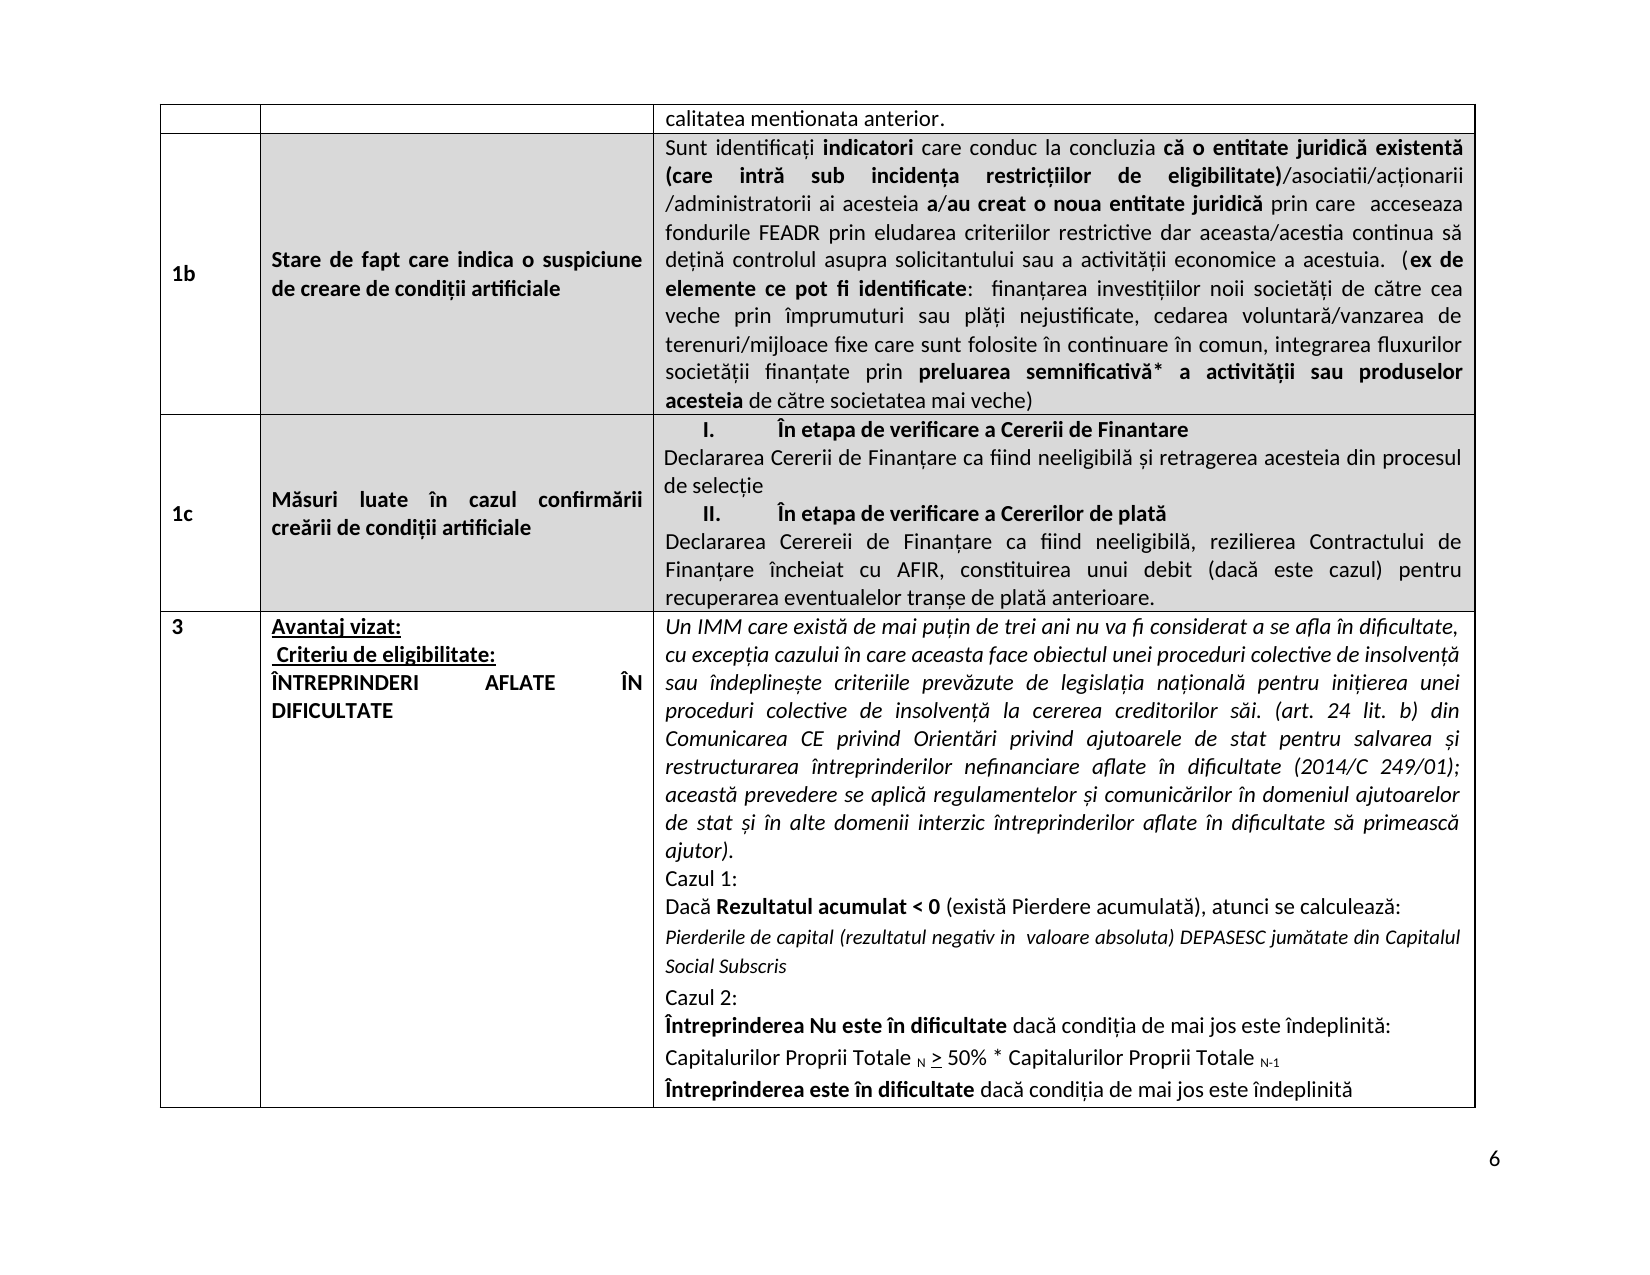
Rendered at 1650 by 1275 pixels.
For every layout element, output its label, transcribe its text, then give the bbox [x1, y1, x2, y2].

table_cell 3 [161, 612, 260, 1107]
table_cell Măsuri luate în cazul confirmării creării de condiții artificiale [261, 415, 653, 611]
table_cell 1b [161, 134, 260, 414]
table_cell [261, 612, 653, 1107]
table_cell Stare de fapt care indica o suspiciune de creare de condiții artificiale [261, 134, 653, 414]
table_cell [654, 612, 1474, 1107]
table_cell În etapa de verificare a Cererii de Finantare Declararea Cererii de Finanțare ca fiind neeligibilă și retragerea acesteia din procesul de selecție În etapa de verificare a Cererilor de plată Declararea Cerereii de Finanțare ca fiind neeligibilă, rezilierea Contractului de Finanțare încheiat cu AFIR, constituirea unui debit (dacă este cazul) pentru recuperarea eventualelor tranșe de plată anterioare. [654, 415, 1474, 611]
table_cell 1a [161, 105, 260, 132]
table_cell Sunt identificați indicatori care conduc la concluzia că o entitate juridică existentă (care intră sub incidența restricțiilor de eligibilitate)/asociatii/acționarii /administratorii ai acesteia a/au creat o noua entitate juridică prin care acceseaza fondurile FEADR prin eludarea criteriilor restrictive dar aceasta/acestia continua să dețină controlul asupra solicitantului sau a activității economice a acestuia. (ex de elemente ce pot fi identificate: finanțarea investițiilor noii societăți de către cea veche prin împrumuturi sau plăți nejustificate, cedarea voluntară/vanzarea de terenuri/mijloace fixe care sunt folosite în continuare în comun, integrarea fluxurilor societății finanțate prin preluarea semnificativă* a activității sau produselor acesteia de către societatea mai veche) [654, 134, 1474, 414]
table_cell 1c [161, 415, 260, 611]
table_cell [261, 105, 653, 132]
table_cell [654, 105, 1474, 132]
